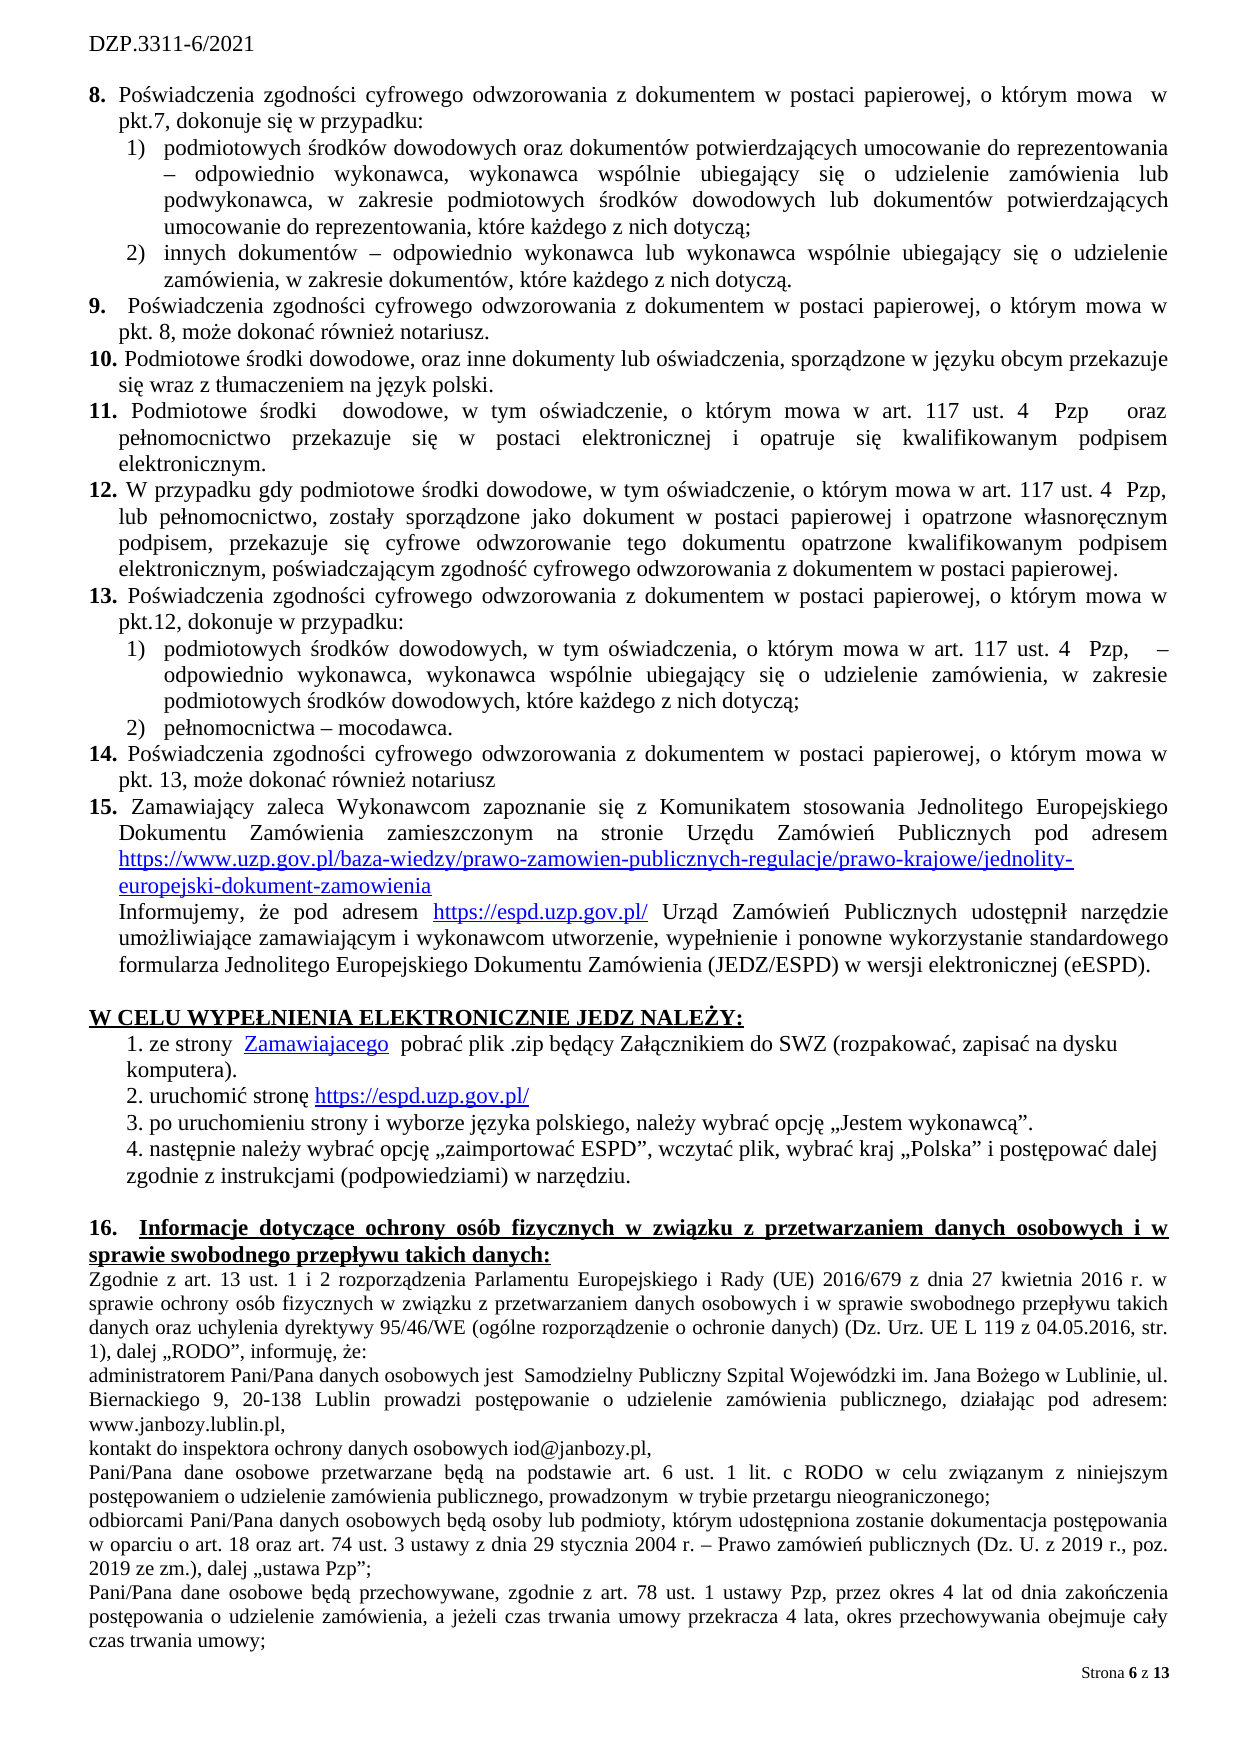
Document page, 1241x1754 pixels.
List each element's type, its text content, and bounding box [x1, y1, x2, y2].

text 16. Informacje dotyczące ochrony osób fizycznych w związku z przetwarzaniem danych osobowych i w sprawie swobodnego przepływu takich danych: [89, 1214, 1169, 1267]
list Poświadczenia zgodności cyfrowego odwzorowania z dokumentem w postaci papierowej, o którym mowa w pkt.7, dokonuje się w przypadku: [89, 81, 1169, 134]
text Informujemy, że pod adresem https://espd.uzp.gov.pl/ Urząd Zamówień Publicznych udostępnił narzędzie umożliwiające zamawiającym i wykonawcom utworzenie, wypełnienie i ponowne wykorzystanie standardowego formularza Jednolitego Europejskiego Dokumentu Zamówienia (JEDZ/ESPD) w wersji elektronicznej (eESPD). [118, 898, 1169, 977]
text Pani/Pana dane osobowe przetwarzane będą na podstawie art. 6 ust. 1 lit. c RODO w celu związanym z niniejszym postępowaniem o udzielenie zamówienia publicznego, prowadzonym w trybie przetargu nieograniczonego; [89, 1459, 1169, 1508]
text administratorem Pani/Pana danych osobowych jest Samodzielny Publiczny Szpital Wojewódzki im. Jana Bożego w Lublinie, ul. Biernackiego 9, 20-138 Lublin prowadzi postępowanie o udzielenie zamówienia publicznego, działając pod adresem: www.janbozy.lublin.pl, [89, 1363, 1169, 1436]
text odbiorcami Pani/Pana danych osobowych będą osoby lub podmioty, którym udostępniona zostanie dokumentacja postępowania w oparciu o art. 18 oraz art. 74 ust. 3 ustawy z dnia 29 stycznia 2004 r. – Prawo zamówień publicznych (Dz. U. z 2019 r., poz. 2019 ze zm.), dalej „ustawa Pzp”; [89, 1508, 1169, 1580]
text 2. uruchomić stronę https://espd.uzp.gov.pl/ [126, 1083, 1169, 1109]
text W CELU WYPEŁNIENIA ELEKTRONICZNIE JEDZ NALEŻY: [89, 1003, 1169, 1030]
list Podmiotowe środki dowodowe, oraz inne dokumenty lub oświadczenia, sporządzone w języku obcym przekazuje się wraz z tłumaczeniem na język polski. [89, 345, 1169, 397]
text 3. po uruchomieniu strony i wyborze języka polskiego, należy wybrać opcję „Jestem wykonawcą”. [126, 1109, 1169, 1135]
list innych dokumentów – odpowiednio wykonawca lub wykonawca wspólnie ubiegający się o udzielenie zamówienia, w zakresie dokumentów, które każdego z nich dotyczą. [126, 239, 1169, 292]
list Poświadczenia zgodności cyfrowego odwzorowania z dokumentem w postaci papierowej, o którym mowa w pkt. 13, może dokonać również notariusz [89, 740, 1169, 793]
list Poświadczenia zgodności cyfrowego odwzorowania z dokumentem w postaci papierowej, o którym mowa w pkt.12, dokonuje w przypadku: [89, 582, 1169, 634]
list W przypadku gdy podmiotowe środki dowodowe, w tym oświadczenie, o którym mowa w art. 117 ust. 4 Pzp, lub pełnomocnictwo, zostały sporządzone jako dokument w postaci papierowej i opatrzone własnoręcznym podpisem, przekazuje się cyfrowe odwzorowanie tego dokumentu opatrzone kwalifikowanym podpisem elektronicznym, poświadczającym zgodność cyfrowego odwzorowania z dokumentem w postaci papierowej. [89, 476, 1169, 582]
list Zamawiający zaleca Wykonawcom zapoznanie się z Komunikatem stosowania Jednolitego Europejskiego Dokumentu Zamówienia zamieszczonym na stronie Urzędu Zamówień Publicznych pod adresem https://www.uzp.gov.pl/baza-wiedzy/prawo-zamowien-publicznych-regulacje/prawo-krajowe/jednolity-europejski-dokument-zamowienia [89, 793, 1169, 898]
text kontakt do inspektora ochrony danych osobowych iod@janbozy.pl, [89, 1436, 1169, 1459]
list podmiotowych środków dowodowych, w tym oświadczenia, o którym mowa w art. 117 ust. 4 Pzp, – odpowiednio wykonawca, wykonawca wspólnie ubiegający się o udzielenie zamówienia, w zakresie podmiotowych środków dowodowych, które każdego z nich dotyczą; [126, 634, 1169, 714]
text 4. następnie należy wybrać opcję „zaimportować ESPD”, wczytać plik, wybrać kraj „Polska” i postępować dalej zgodnie z instrukcjami (podpowiedziami) w narzędziu. [126, 1135, 1169, 1188]
text 1. ze strony Zamawiajacego pobrać plik .zip będący Załącznikiem do SWZ (rozpakować, zapisać na dysku komputera). [126, 1030, 1169, 1083]
text Zgodnie z art. 13 ust. 1 i 2 rozporządzenia Parlamentu Europejskiego i Rady (UE) 2016/679 z dnia 27 kwietnia 2016 r. w sprawie ochrony osób fizycznych w związku z przetwarzaniem danych osobowych i w sprawie swobodnego przepływu takich danych oraz uchylenia dyrektywy 95/46/WE (ogólne rozporządzenie o ochronie danych) (Dz. Urz. UE L 119 z 04.05.2016, str. 1), dalej „RODO”, informuję, że: [89, 1267, 1169, 1363]
list Podmiotowe środki dowodowe, w tym oświadczenie, o którym mowa w art. 117 ust. 4 Pzp oraz pełnomocnictwo przekazuje się w postaci elektronicznej i opatruje się kwalifikowanym podpisem elektronicznym. [89, 397, 1169, 476]
text Pani/Pana dane osobowe będą przechowywane, zgodnie z art. 78 ust. 1 ustawy Pzp, przez okres 4 lat od dnia zakończenia postępowania o udzielenie zamówienia, a jeżeli czas trwania umowy przekracza 4 lata, okres przechowywania obejmuje cały czas trwania umowy; [89, 1580, 1169, 1652]
list pełnomocnictwa – mocodawca. [126, 714, 1169, 740]
list podmiotowych środków dowodowych oraz dokumentów potwierdzających umocowanie do reprezentowania – odpowiednio wykonawca, wykonawca wspólnie ubiegający się o udzielenie zamówienia lub podwykonawca, w zakresie podmiotowych środków dowodowych lub dokumentów potwierdzających umocowanie do reprezentowania, które każdego z nich dotyczą; [126, 134, 1169, 239]
list Poświadczenia zgodności cyfrowego odwzorowania z dokumentem w postaci papierowej, o którym mowa w pkt. 8, może dokonać również notariusz. [89, 292, 1169, 345]
